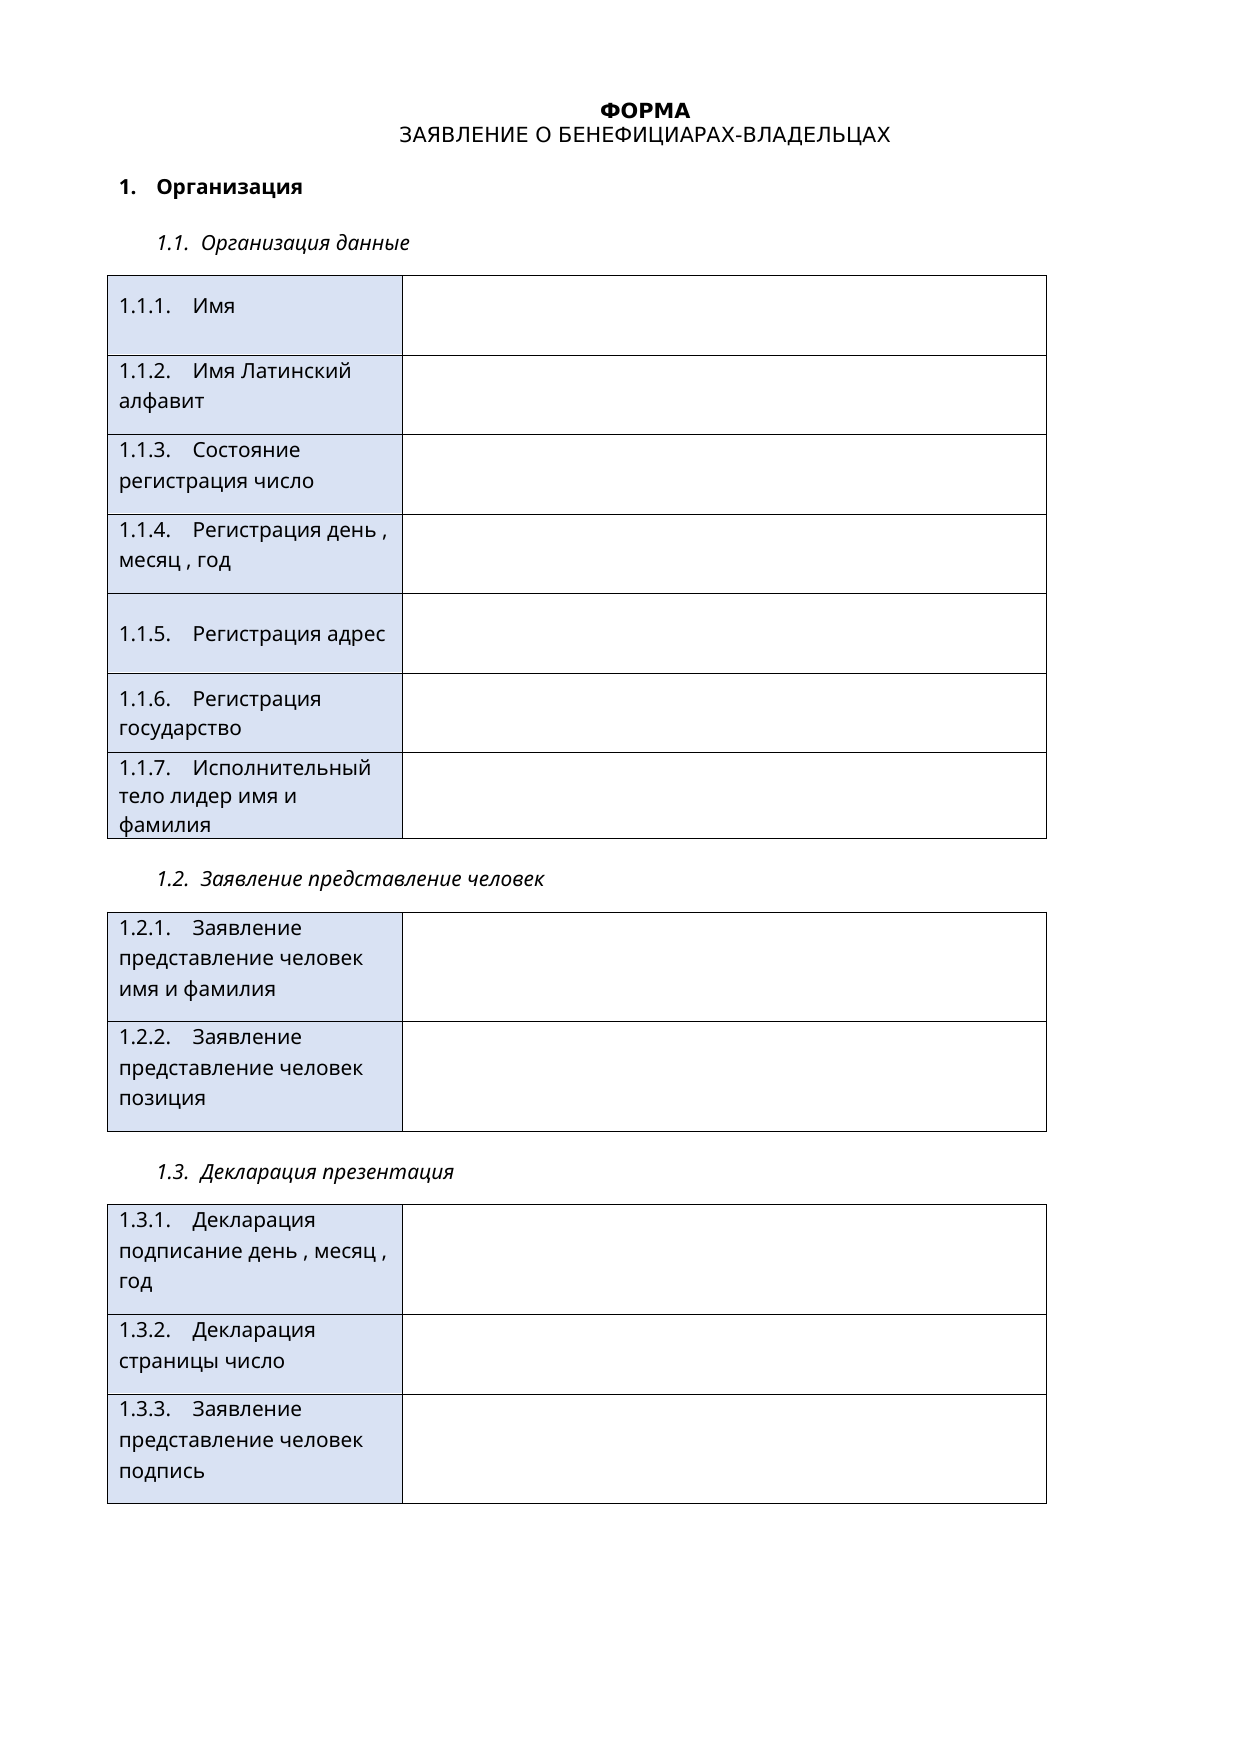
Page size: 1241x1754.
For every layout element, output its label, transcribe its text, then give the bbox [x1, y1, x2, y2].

table_header [403, 913, 1046, 1021]
table_cell [403, 594, 1046, 672]
table_header Заявление представление человек имя и фамилия [108, 913, 402, 1021]
table_header Имя [108, 276, 402, 354]
table_cell Исполнительный тело лидер имя и фамилия [108, 753, 402, 838]
table_header [403, 1205, 1046, 1314]
table_header Декларация подписание день , месяц , год [108, 1205, 402, 1314]
table_cell Декларация страницы число [108, 1315, 402, 1393]
table_cell [403, 1315, 1046, 1393]
text ЗАЯВЛЕНИЕ О БЕНЕФИЦИАРАХ-ВЛАДЕЛЬЦАХ [118, 123, 1171, 148]
table_cell Регистрация адрес [108, 594, 402, 672]
table_cell [403, 515, 1046, 593]
list Организация данные [156, 228, 1171, 256]
table_cell [403, 356, 1046, 434]
list Организация [118, 172, 1171, 201]
list Заявление представление человек [156, 864, 1171, 893]
list Декларация презентация [156, 1157, 1171, 1185]
table_cell Имя Латинский алфавит [108, 356, 402, 434]
table_cell Заявление представление человек подпись [108, 1395, 402, 1503]
table_cell Состояние регистрация число [108, 435, 402, 513]
table_cell Регистрация государство [108, 674, 402, 752]
table_cell Заявление представление человек позиция [108, 1022, 402, 1131]
table_cell [403, 435, 1046, 513]
table_cell [403, 753, 1046, 838]
text ФОРМА [118, 99, 1171, 123]
table_header [403, 276, 1046, 354]
table_cell Регистрация день , месяц , год [108, 515, 402, 593]
table_cell [403, 1022, 1046, 1131]
table_cell [403, 674, 1046, 752]
table_cell [403, 1395, 1046, 1503]
